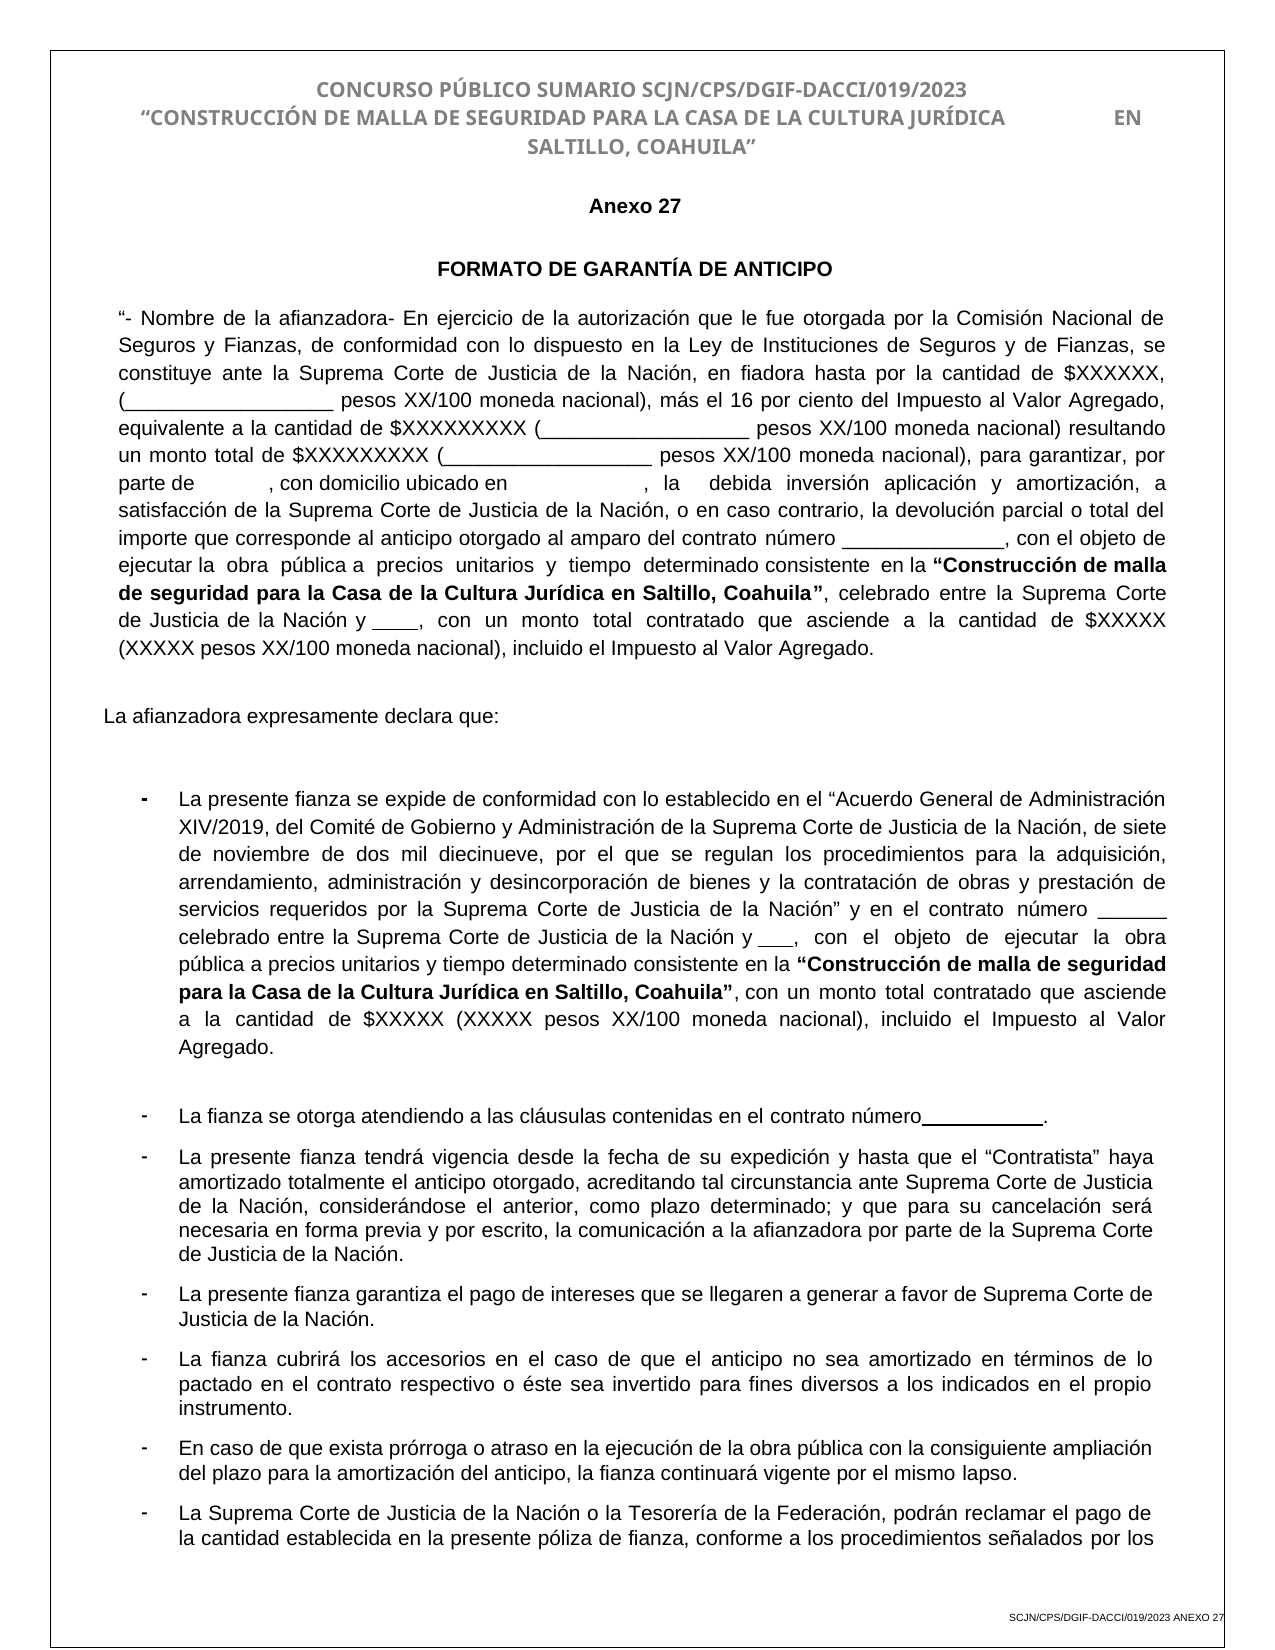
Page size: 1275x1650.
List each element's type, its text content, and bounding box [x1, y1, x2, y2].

list La presente fianza garantiza el pago de intereses que se llegaren a generar a favor de Suprema Corte de Justicia de la Nación. [141, 1278, 1154, 1330]
list La presente fianza tendrá vigencia desde la fecha de su expedición y hasta que el “Contratista” haya amortizado totalmente el anticipo otorgado, acreditando tal circunstancia ante Suprema Corte de Justicia de la Nación, considerándose el anterior, como plazo determinado; y que para su cancelación será necesaria en forma previa y por escrito, la comunicación a la afianzadora por parte de la Suprema Corte de Justicia de la Nación. [141, 1141, 1154, 1265]
subtitle Anexo 27 [103, 194, 1167, 218]
text “- Nombre de la afianzadora- En ejercicio de la autorización que le fue otorgada por la Comisión Nacional de Seguros y Fianzas, de conformidad con lo dispuesto en la Ley de Instituciones de Seguros y de Fianzas, se constituye ante la Suprema Corte de Justicia de la Nación, en fiadora hasta por la cantidad de $XXXXXX, (__________________ pesos XX/100 moneda nacional), más el 16 por ciento del Impuesto al Valor Agregado, equivalente a la cantidad de $XXXXXXXXX (__________________ pesos XX/100 moneda nacional) resultando un monto total de $XXXXXXXXX (__________________ pesos XX/100 moneda nacional), para garantizar, por parte de , con domicilio ubicado en , la debida inversión aplicación y amortización, a satisfacción de la Suprema Corte de Justicia de la Nación, o en caso contrario, la devolución parcial o total del importe que corresponde al anticipo otorgado al amparo del contrato número ______________, con el objeto de ejecutar la obra pública a precios unitarios y tiempo determinado consistente en la “Construcción de malla de seguridad para la Casa de la Cultura Jurídica en Saltillo, Coahuila”, celebrado entre la Suprema Corte de Justicia de la Nación y , con un monto total contratado que asciende a la cantidad de $XXXXX (XXXXX pesos XX/100 moneda nacional), incluido el Impuesto al Valor Agregado. [118, 305, 1167, 659]
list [141, 1497, 1154, 1550]
list La fianza se otorga atendiendo a las cláusulas contenidas en el contrato número . [141, 1100, 1154, 1128]
list La presente fianza se expide de conformidad con lo establecido en el “Acuerdo General de Administración XIV/2019, del Comité de Gobierno y Administración de la Suprema Corte de Justicia de la Nación, de siete de noviembre de dos mil diecinueve, por el que se regulan los procedimientos para la adquisición, arrendamiento, administración y desincorporación de bienes y la contratación de obras y prestación de servicios requeridos por la Suprema Corte de Justicia de la Nación” y en el contrato número ______ celebrado entre la Suprema Corte de Justicia de la Nación y , con el objeto de ejecutar la obra pública a precios unitarios y tiempo determinado consistente en la “Construcción de malla de seguridad para la Casa de la Cultura Jurídica en Saltillo, Coahuila”, con un monto total contratado que asciende a la cantidad de $XXXXX (XXXXX pesos XX/100 moneda nacional), incluido el Impuesto al Valor Agregado. [141, 782, 1167, 1059]
subtitle FORMATO DE GARANTÍA DE ANTICIPO [103, 256, 1167, 280]
text La afianzadora expresamente declara que: [103, 700, 1167, 729]
list La fianza cubrirá los accesorios en el caso de que el anticipo no sea amortizado en términos de lo pactado en el contrato respectivo o éste sea invertido para fines diversos a los indicados en el propio instrumento. [141, 1343, 1154, 1419]
list En caso de que exista prórroga o atraso en la ejecución de la obra pública con la consiguiente ampliación del plazo para la amortización del anticipo, la fianza continuará vigente por el mismo lapso. [141, 1432, 1154, 1484]
